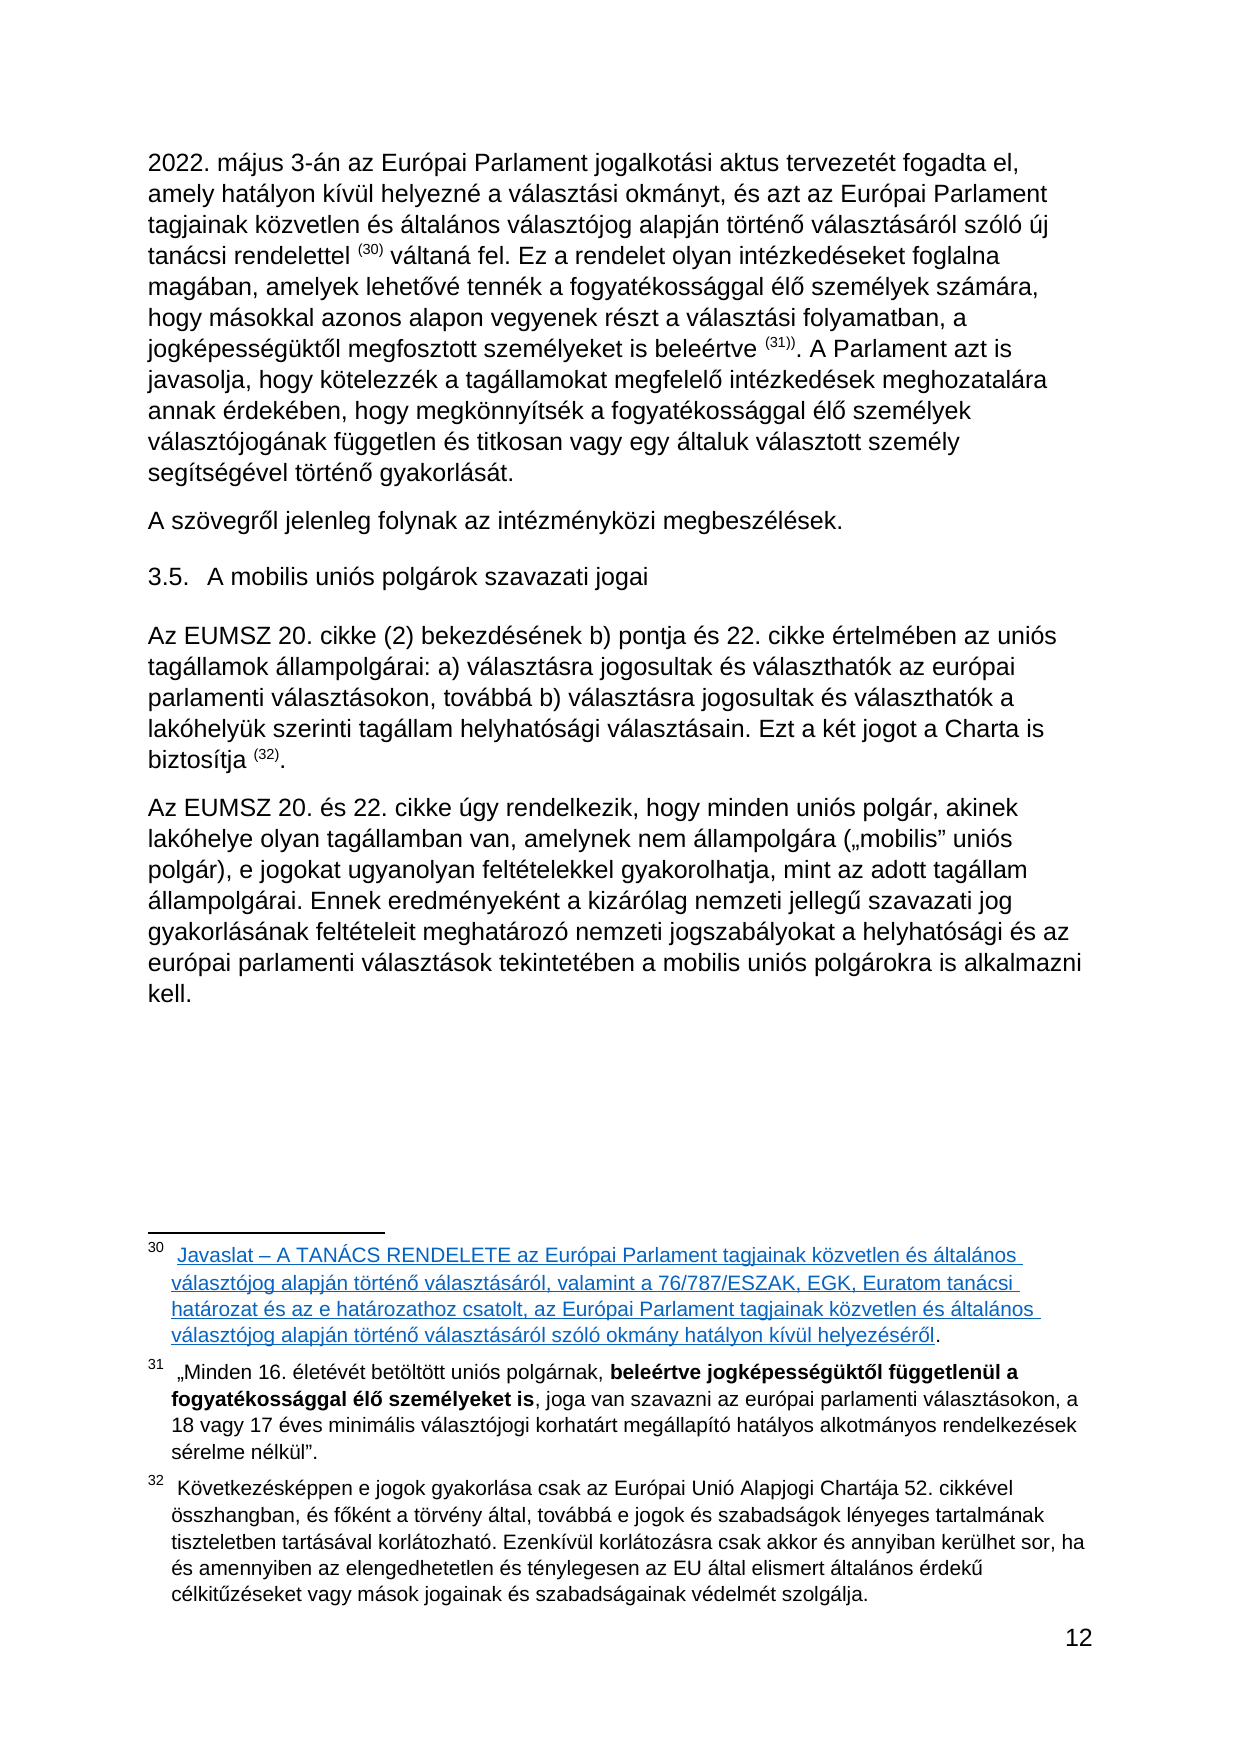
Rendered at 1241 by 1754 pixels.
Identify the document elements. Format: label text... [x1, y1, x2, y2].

text Az EUMSZ 20. cikke (2) bekezdésének b) pontja és 22. cikke értelmében az uniós tagállamok állampolgárai: a) választásra jogosultak és választhatók az európai parlamenti választásokon, továbbá b) választásra jogosultak és választhatók a lakóhelyük szerinti tagállam helyhatósági választásain. Ezt a két jogot a Charta is biztosítja (). [148, 621, 1092, 774]
text A szövegről jelenleg folynak az intézményközi megbeszélések. [148, 506, 1092, 534]
subtitle A mobilis uniós polgárok szavazati jogai [148, 562, 1092, 591]
text Az EUMSZ 20. és 22. cikke úgy rendelkezik, hogy minden uniós polgár, akinek lakóhelye olyan tagállamban van, amelynek nem állampolgára („mobilis” uniós polgár), e jogokat ugyanolyan feltételekkel gyakorolhatja, mint az adott tagállam állampolgárai. Ennek eredményeként a kizárólag nemzeti jellegű szavazati jog gyakorlásának feltételeit meghatározó nemzeti jogszabályokat a helyhatósági és az európai parlamenti választások tekintetében a mobilis uniós polgárokra is alkalmazni kell. [148, 793, 1092, 1008]
text 2022. május 3-án az Európai Parlament jogalkotási aktus tervezetét fogadta el, amely hatályon kívül helyezné a választási okmányt, és azt az Európai Parlament tagjainak közvetlen és általános választójog alapján történő választásáról szóló új tanácsi rendelettel () váltaná fel. Ez a rendelet olyan intézkedéseket foglalna magában, amelyek lehetővé tennék a fogyatékossággal élő személyek számára, hogy másokkal azonos alapon vegyenek részt a választási folyamatban, a jogképességüktől megfosztott személyeket is beleértve ()). A Parlament azt is javasolja, hogy kötelezzék a tagállamokat megfelelő intézkedések meghozatalára annak érdekében, hogy megkönnyítsék a fogyatékossággal élő személyek választójogának független és titkosan vagy egy általuk választott személy segítségével történő gyakorlását. [148, 148, 1092, 487]
